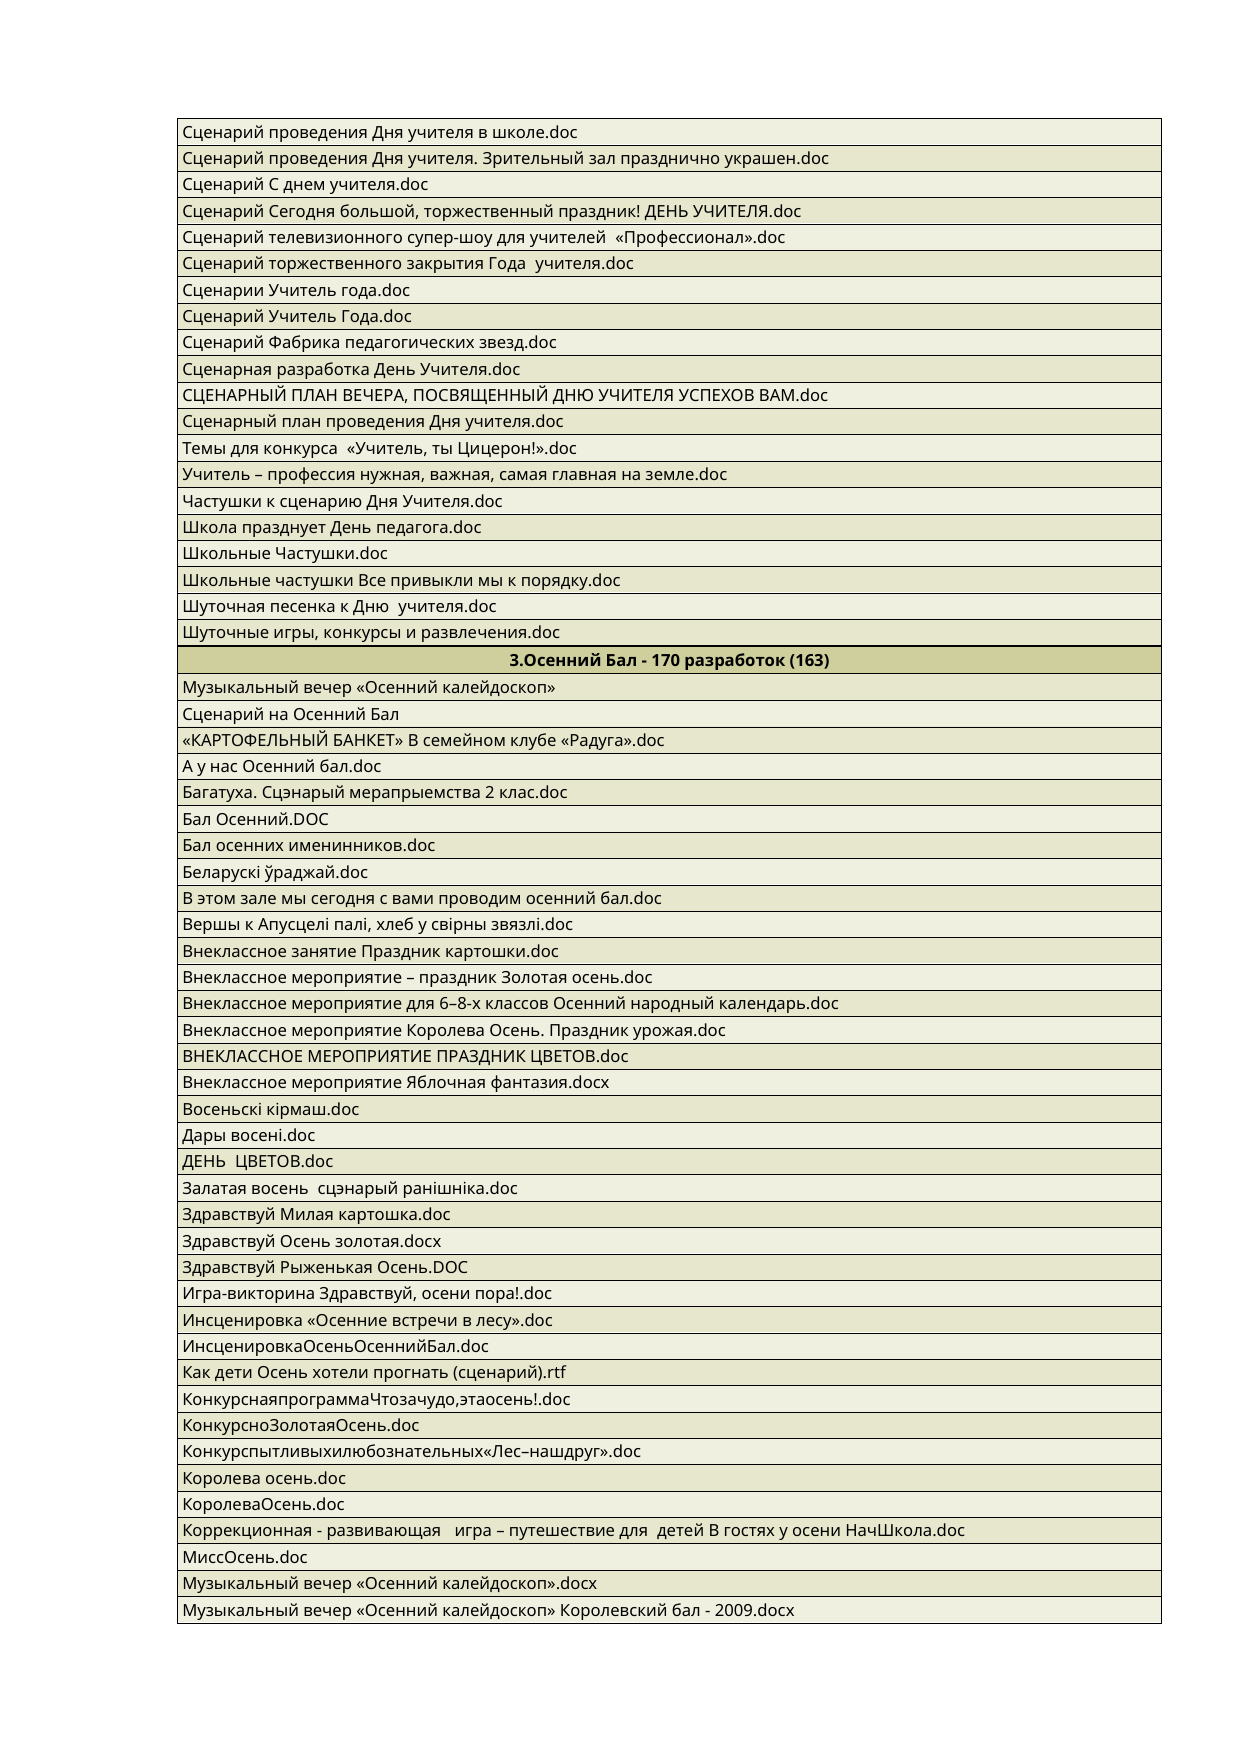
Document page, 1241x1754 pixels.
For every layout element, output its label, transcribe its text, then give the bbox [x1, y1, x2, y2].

table_cell Сценарный план проведения Дня учителя.doc [178, 409, 1161, 434]
table_cell Бал осенних именинников.doc [178, 833, 1161, 858]
table_cell Внеклассное мероприятие – праздник Золотая осень.doc [178, 965, 1161, 990]
table_cell Сценарная разработка День Учителя.doc [178, 356, 1161, 382]
table_cell Музыкальный вечер «Осенний калейдоскоп».docx [178, 1571, 1161, 1596]
table_cell Школьные Частушки.doc [178, 541, 1161, 566]
table_cell Залатая восень сцэнарый ранішніка.doc [178, 1175, 1161, 1201]
table_cell Сценарий Фабрика педагогических звезд.doc [178, 330, 1161, 355]
table_cell Восеньскі кірмаш.doc [178, 1096, 1161, 1122]
table_cell Сценарий торжественного закрытия Года учителя.doc [178, 251, 1161, 276]
table_cell Учитель – профессия нужная, важная, самая главная на земле.doc [178, 462, 1161, 487]
table_cell Игра-викторина Здравствуй, осени пора!.doc [178, 1281, 1161, 1306]
table_cell Как дети Осень хотели прогнать (сценарий).rtf [178, 1360, 1161, 1385]
table_cell ИнсценировкаОсеньОсеннийБал.doc [178, 1334, 1161, 1359]
table_cell Внеклассное мероприятие Королева Осень. Праздник урожая.doc [178, 1017, 1161, 1043]
table_cell Здравствуй Рыженькая Осень.DOC [178, 1255, 1161, 1280]
table_cell Внеклассное занятие Праздник картошки.doc [178, 938, 1161, 963]
table_cell Шуточная песенка к Дню учителя.doc [178, 594, 1161, 619]
table_cell Сценарий проведения Дня учителя. Зрительный зал празднично украшен.doc [178, 146, 1161, 171]
table_cell Бал Осенний.DOC [178, 806, 1161, 832]
table_cell А у нас Осенний бал.doc [178, 754, 1161, 779]
table_cell ВНЕКЛАССНОЕ МЕРОПРИЯТИЕ ПРАЗДНИК ЦВЕТОВ.doc [178, 1044, 1161, 1069]
table_cell Внеклассное мероприятие для 6–8-х классов Осенний народный календарь.doc [178, 991, 1161, 1016]
table_cell Темы для конкурса «Учитель, ты Цицерон!».doc [178, 435, 1161, 461]
table_cell Вершы к Апусцелі палі, хлеб у свірны звязлі.doc [178, 912, 1161, 937]
table_cell СЦЕНАРНЫЙ ПЛАН ВЕЧЕРА, ПОСВЯЩЕННЫЙ ДНЮ УЧИТЕЛЯ УСПЕХОВ ВАМ.doc [178, 383, 1161, 408]
table_cell Королева осень.doc [178, 1465, 1161, 1491]
table_cell Здравствуй Осень золотая.docx [178, 1228, 1161, 1253]
table_cell Сценарии Учитель года.doc [178, 277, 1161, 303]
table_cell Сценарий на Осенний Бал [178, 701, 1161, 726]
table_cell Коррекционная - развивающая игра – путешествие для детей В гостях у осени НачШкола.doc [178, 1518, 1161, 1543]
table_cell Беларускі ўраджай.doc [178, 859, 1161, 884]
table_cell Сценарий телевизионного супер-шоу для учителей «Профессионал».doc [178, 225, 1161, 250]
table_cell В этом зале мы сегодня с вами проводим осенний бал.doc [178, 886, 1161, 911]
table_cell Сценарий проведения Дня учителя в школе.doc [178, 119, 1161, 144]
table_cell Музыкальный вечер «Осенний калейдоскоп» [178, 674, 1161, 700]
table_cell Конкурспытливыхилюбознательных«Лес–нашдруг».doc [178, 1439, 1161, 1464]
table_cell Сценарий Сегодня большой, торжественный праздник! ДЕНЬ УЧИТЕЛЯ.doc [178, 198, 1161, 223]
table_cell Здравствуй Милая картошка.doc [178, 1202, 1161, 1227]
table_cell Инсценировка «Осенние встречи в лесу».doc [178, 1307, 1161, 1332]
table_cell Шуточные игры, конкурсы и развлечения.doc [178, 620, 1161, 645]
table_cell Сценарий Учитель Года.doc [178, 304, 1161, 329]
table_cell ДЕНЬ ЦВЕТОВ.doc [178, 1149, 1161, 1174]
table_cell КонкурснаяпрограммаЧтозачудо,этаосень!.doc [178, 1386, 1161, 1412]
table_cell Сценарий С днем учителя.doc [178, 172, 1161, 197]
table_cell МиссОсень.doc [178, 1544, 1161, 1570]
table_cell Школа празднует День педагога.doc [178, 515, 1161, 540]
table_cell КоролеваОсень.doc [178, 1492, 1161, 1517]
table_cell Музыкальный вечер «Осенний калейдоскоп» Королевский бал - 2009.docx [178, 1597, 1161, 1622]
table_cell КонкурсноЗолотаяОсень.doc [178, 1413, 1161, 1438]
table_cell Школьные частушки Все привыкли мы к порядку.doc [178, 567, 1161, 592]
table_cell Багатуха. Сцэнарый мерапрыемства 2 клас.doc [178, 780, 1161, 805]
table_cell Внеклассное мероприятие Яблочная фантазия.docx [178, 1070, 1161, 1095]
table_cell 3.Осенний Бал - 170 разработок (163) [178, 647, 1161, 673]
table_cell «КАРТОФЕЛЬНЫЙ БАНКЕТ» В семейном клубе «Радуга».doc [178, 728, 1161, 753]
table_cell Дары восені.doc [178, 1123, 1161, 1148]
table_cell Частушки к сценарию Дня Учителя.doc [178, 488, 1161, 513]
